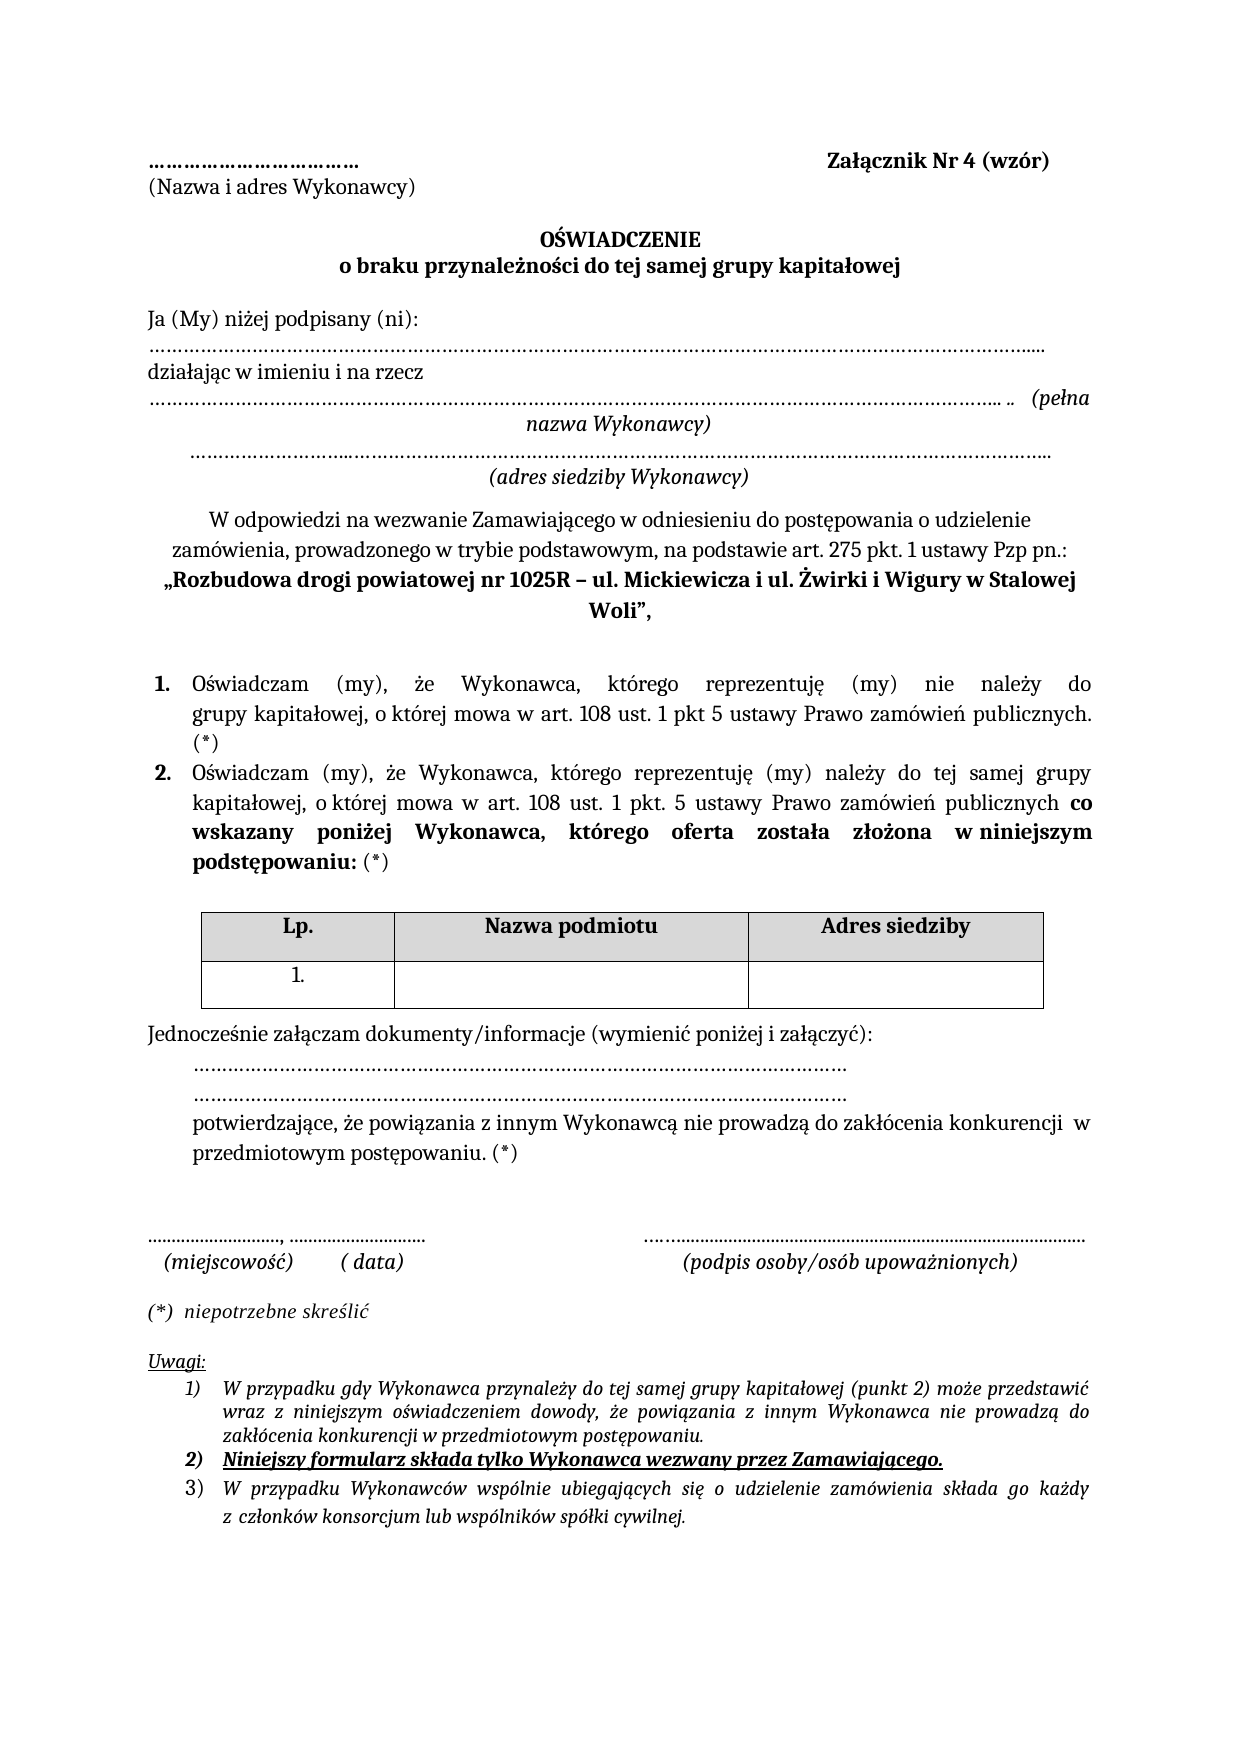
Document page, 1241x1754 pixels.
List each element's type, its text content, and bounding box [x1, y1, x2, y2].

text o braku przynależności do tej samej grupy kapitałowej [148, 253, 1093, 279]
table_header Lp. [202, 913, 394, 961]
text OŚWIADCZENIE [148, 227, 1093, 253]
table_header Adres siedziby [749, 913, 1043, 961]
list Oświadczam (my), że Wykonawca, którego reprezentuję (my) należy do tej samej grupy kapitałowej, o której mowa w art. 108 ust. 1 pkt. 5 ustawy Prawo zamówień publicznych co wskazany poniżej Wykonawca, którego oferta została złożona w niniejszym podstępowaniu: (*) [154, 760, 1093, 875]
list W przypadku Wykonawców wspólnie ubiegających się o udzielenie zamówienia składa go każdy z członków konsorcjum lub wspólników spółki cywilnej. [185, 1475, 1093, 1528]
text Jednocześnie załączam dokumenty/informacje (wymienić poniżej i załączyć): [148, 925, 1093, 1047]
table_header Nazwa podmiotu [395, 913, 748, 961]
text (miejscowość) ( data) (podpis osoby/osób upoważnionych) [148, 1248, 1093, 1275]
text ……………………………… Załącznik Nr 4 (wzór) [148, 148, 1093, 174]
list W przypadku gdy Wykonawca przynależy do tej samej grupy kapitałowej (punkt 2) może przedstawić wraz z niniejszym oświadczeniem dowody, że powiązania z innym Wykonawca nie prowadzą do zakłócenia konkurencji w przedmiotowym postępowaniu. [185, 1376, 1093, 1448]
text W odpowiedzi na wezwanie Zamawiającego w odniesieniu do postępowania o udzielenie zamówienia, prowadzonego w trybie podstawowym, na podstawie art. 275 pkt. 1 ustawy Pzp pn.: „Rozbudowa drogi powiatowej nr 1025R – ul. Mickiewicza i ul. Żwirki i Wigury w Stalowej Woli”, [148, 507, 1093, 624]
text …………………………………………………………………………………………………… [192, 1080, 1093, 1107]
text działając w imieniu i na rzecz [148, 358, 1093, 385]
list Oświadczam (my), że Wykonawca, którego reprezentuję (my) nie należy do grupy kapitałowej, o której mowa w art. 108 ust. 1 pkt 5 ustawy Prawo zamówień publicznych. (*) [154, 671, 1093, 756]
text (Nazwa i adres Wykonawcy) [148, 174, 1093, 200]
table_cell 1. [202, 962, 394, 1008]
text ............................, ............................. ….…...................................................................................... [148, 1222, 1093, 1248]
text ………………………………………………………………………………………………………………………………….. .. (pełna nazwa Wykonawcy) [148, 385, 1093, 437]
text Uwagi: [148, 1349, 1093, 1373]
text ………………………..………………………………………………………………………………………………………….. [148, 437, 1093, 464]
table_cell [749, 962, 1043, 1008]
text Ja (My) niżej podpisany (ni): [148, 306, 1093, 332]
table_cell [395, 962, 748, 1008]
text (*) niepotrzebne skreślić [148, 1299, 1093, 1323]
list Niniejszy formularz składa tylko Wykonawca wezwany przez Zamawiającego. [185, 1448, 1093, 1472]
text …………………………………………………………………………………………………… [192, 1051, 1093, 1077]
text ……………………………………………………………………………………………………………………………………….... [148, 332, 1093, 358]
text potwierdzające, że powiązania z innym Wykonawcą nie prowadzą do zakłócenia konkurencji w przedmiotowym postępowaniu. (*) [192, 1110, 1093, 1166]
text (adres siedziby Wykonawcy) [148, 464, 1093, 490]
